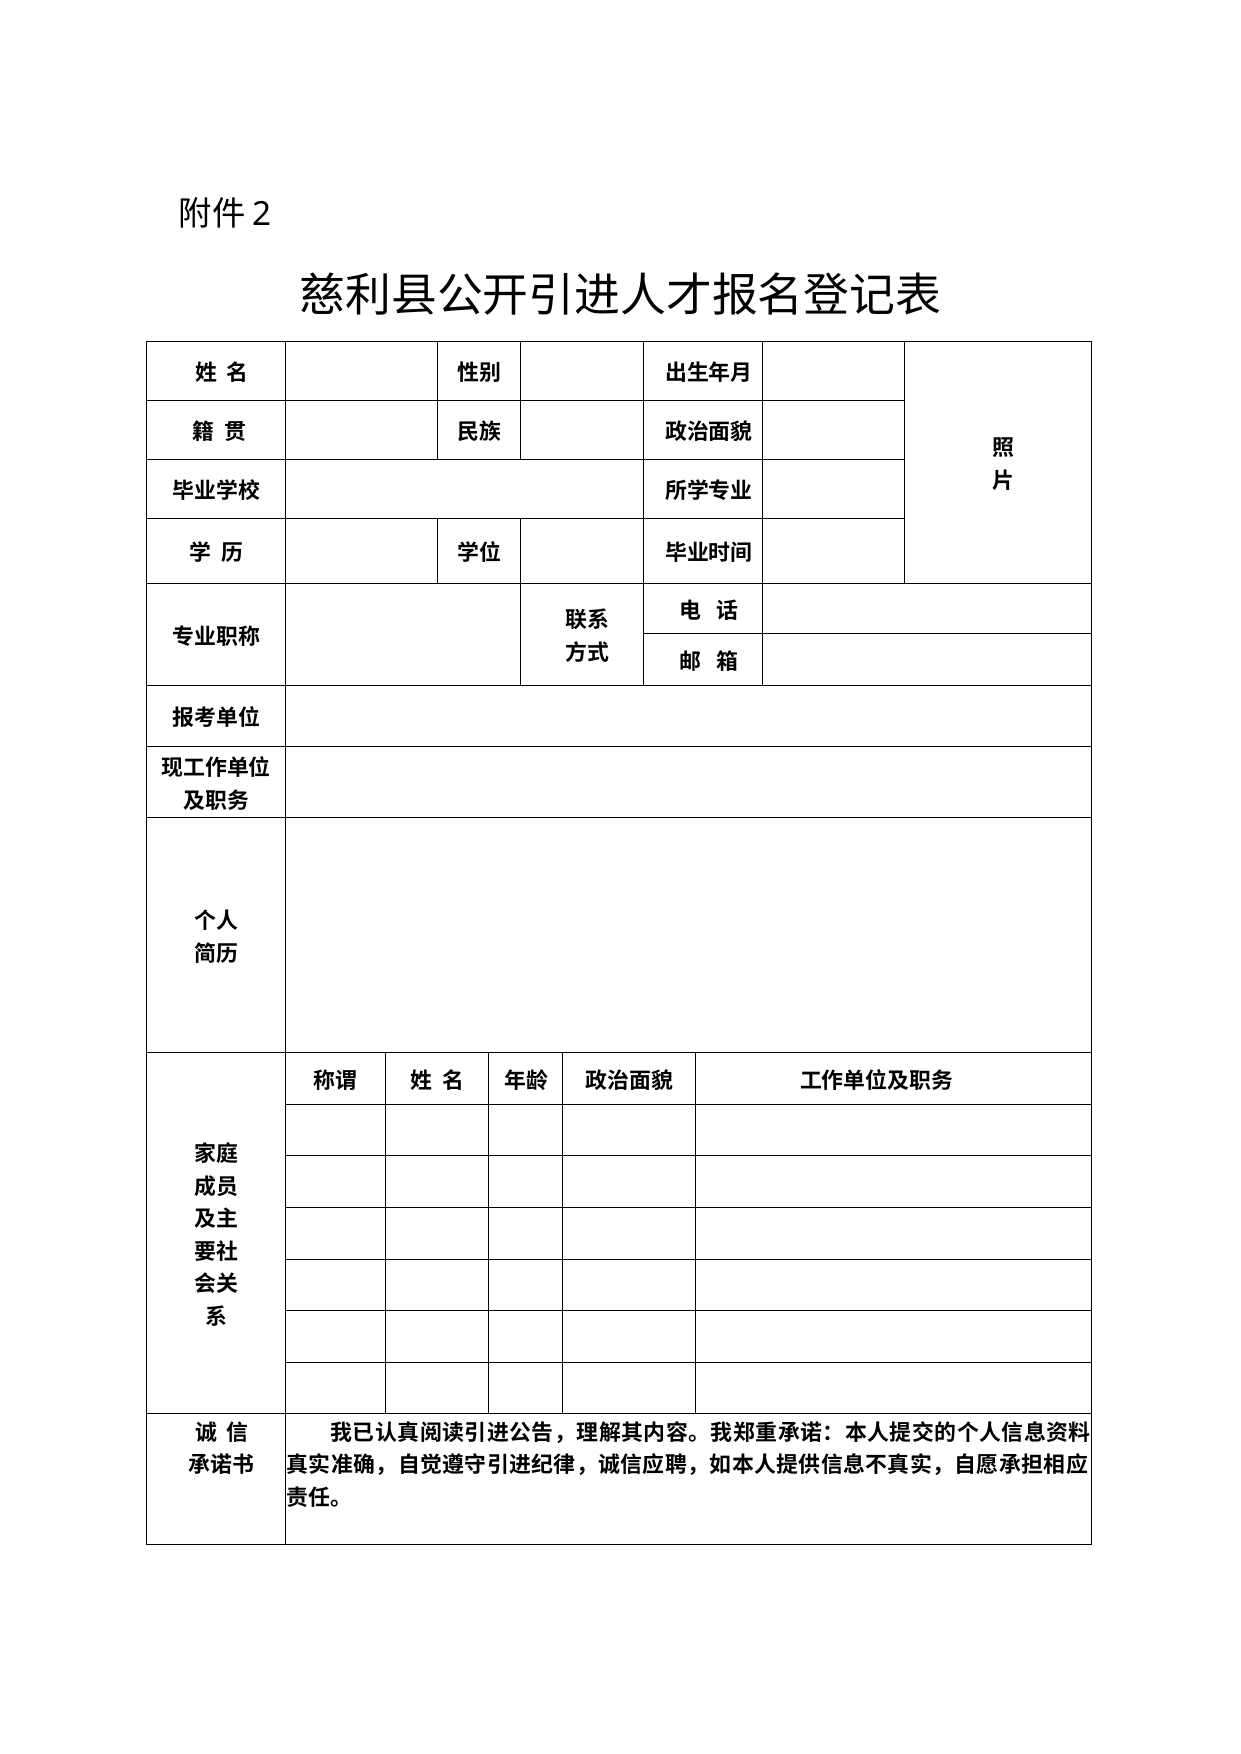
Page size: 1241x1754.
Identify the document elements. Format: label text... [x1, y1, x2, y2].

table_cell [286, 1260, 385, 1310]
table_cell [286, 1363, 385, 1413]
table_cell [386, 1363, 488, 1413]
table_cell 学 历 [147, 519, 285, 583]
table_cell [386, 1105, 488, 1155]
table_cell [489, 1156, 562, 1207]
table_cell [763, 460, 904, 518]
table_cell 姓 名 [386, 1053, 488, 1104]
table_cell [286, 686, 1091, 746]
table_cell [489, 1105, 562, 1155]
table_header [286, 342, 437, 400]
table_cell [286, 519, 437, 583]
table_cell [286, 1414, 1091, 1544]
table_cell [286, 1105, 385, 1155]
table_cell [489, 1208, 562, 1258]
table_cell [696, 1105, 1091, 1155]
table_cell [286, 1311, 385, 1362]
table_header 出生年月 [644, 342, 762, 400]
table_cell [763, 401, 904, 459]
table_cell [286, 818, 1091, 1052]
table_cell [286, 1208, 385, 1258]
table_cell 家庭 成员 及主 要社 会关 系 [147, 1053, 285, 1413]
table_cell 政治面貌 [644, 401, 762, 459]
table_cell 学位 [438, 519, 520, 583]
table_cell [386, 1260, 488, 1310]
table_cell [696, 1260, 1091, 1310]
table_cell 毕业时间 [644, 519, 762, 583]
table_cell [386, 1311, 488, 1362]
table_cell [521, 519, 643, 583]
table_cell [763, 634, 1091, 685]
table_cell [763, 519, 904, 583]
table_cell [286, 460, 643, 518]
table_cell [696, 1156, 1091, 1207]
table_cell [489, 1363, 562, 1413]
text 附件2 [177, 178, 1063, 243]
table_cell 电 话 [644, 584, 762, 633]
table_cell 诚 信 承诺书 [147, 1414, 285, 1544]
table_cell 毕业学校 [147, 460, 285, 518]
table_header 姓 名 [147, 342, 285, 400]
table_cell 报考单位 [147, 686, 285, 746]
table_cell 所学专业 [644, 460, 762, 518]
table_cell 邮 箱 [644, 634, 762, 685]
table_cell [286, 584, 520, 685]
table_cell 籍 贯 [147, 401, 285, 459]
table_cell [563, 1260, 695, 1310]
table_cell 称谓 [286, 1053, 385, 1104]
table_cell [286, 1156, 385, 1207]
table_cell [563, 1311, 695, 1362]
table_cell 民族 [438, 401, 520, 459]
table_cell [563, 1105, 695, 1155]
table_header 照 片 [905, 342, 1091, 583]
table_cell [563, 1156, 695, 1207]
table_cell [386, 1156, 488, 1207]
table_cell [489, 1311, 562, 1362]
text 慈利县公开引进人才报名登记表 [177, 243, 1063, 341]
table_cell 专业职称 [147, 584, 285, 685]
table_cell 个人 简历 [147, 818, 285, 1052]
table_cell [489, 1260, 562, 1310]
table_cell [563, 1208, 695, 1258]
table_cell 政治面貌 [563, 1053, 695, 1104]
table_cell [563, 1363, 695, 1413]
table_header 性别 [438, 342, 520, 400]
table_cell 联系 方式 [521, 584, 643, 685]
table_cell 工作单位及职务 [696, 1053, 1091, 1104]
table_cell 现工作单位及职务 [147, 747, 285, 817]
table_header [521, 342, 643, 400]
table_cell [521, 401, 643, 459]
table_cell [763, 584, 1091, 633]
table_header [763, 342, 904, 400]
table_cell 年龄 [489, 1053, 562, 1104]
table_cell [386, 1208, 488, 1258]
table_cell [696, 1208, 1091, 1258]
table_cell [286, 747, 1091, 817]
table_cell [696, 1363, 1091, 1413]
table_cell [696, 1311, 1091, 1362]
table_cell [286, 401, 437, 459]
